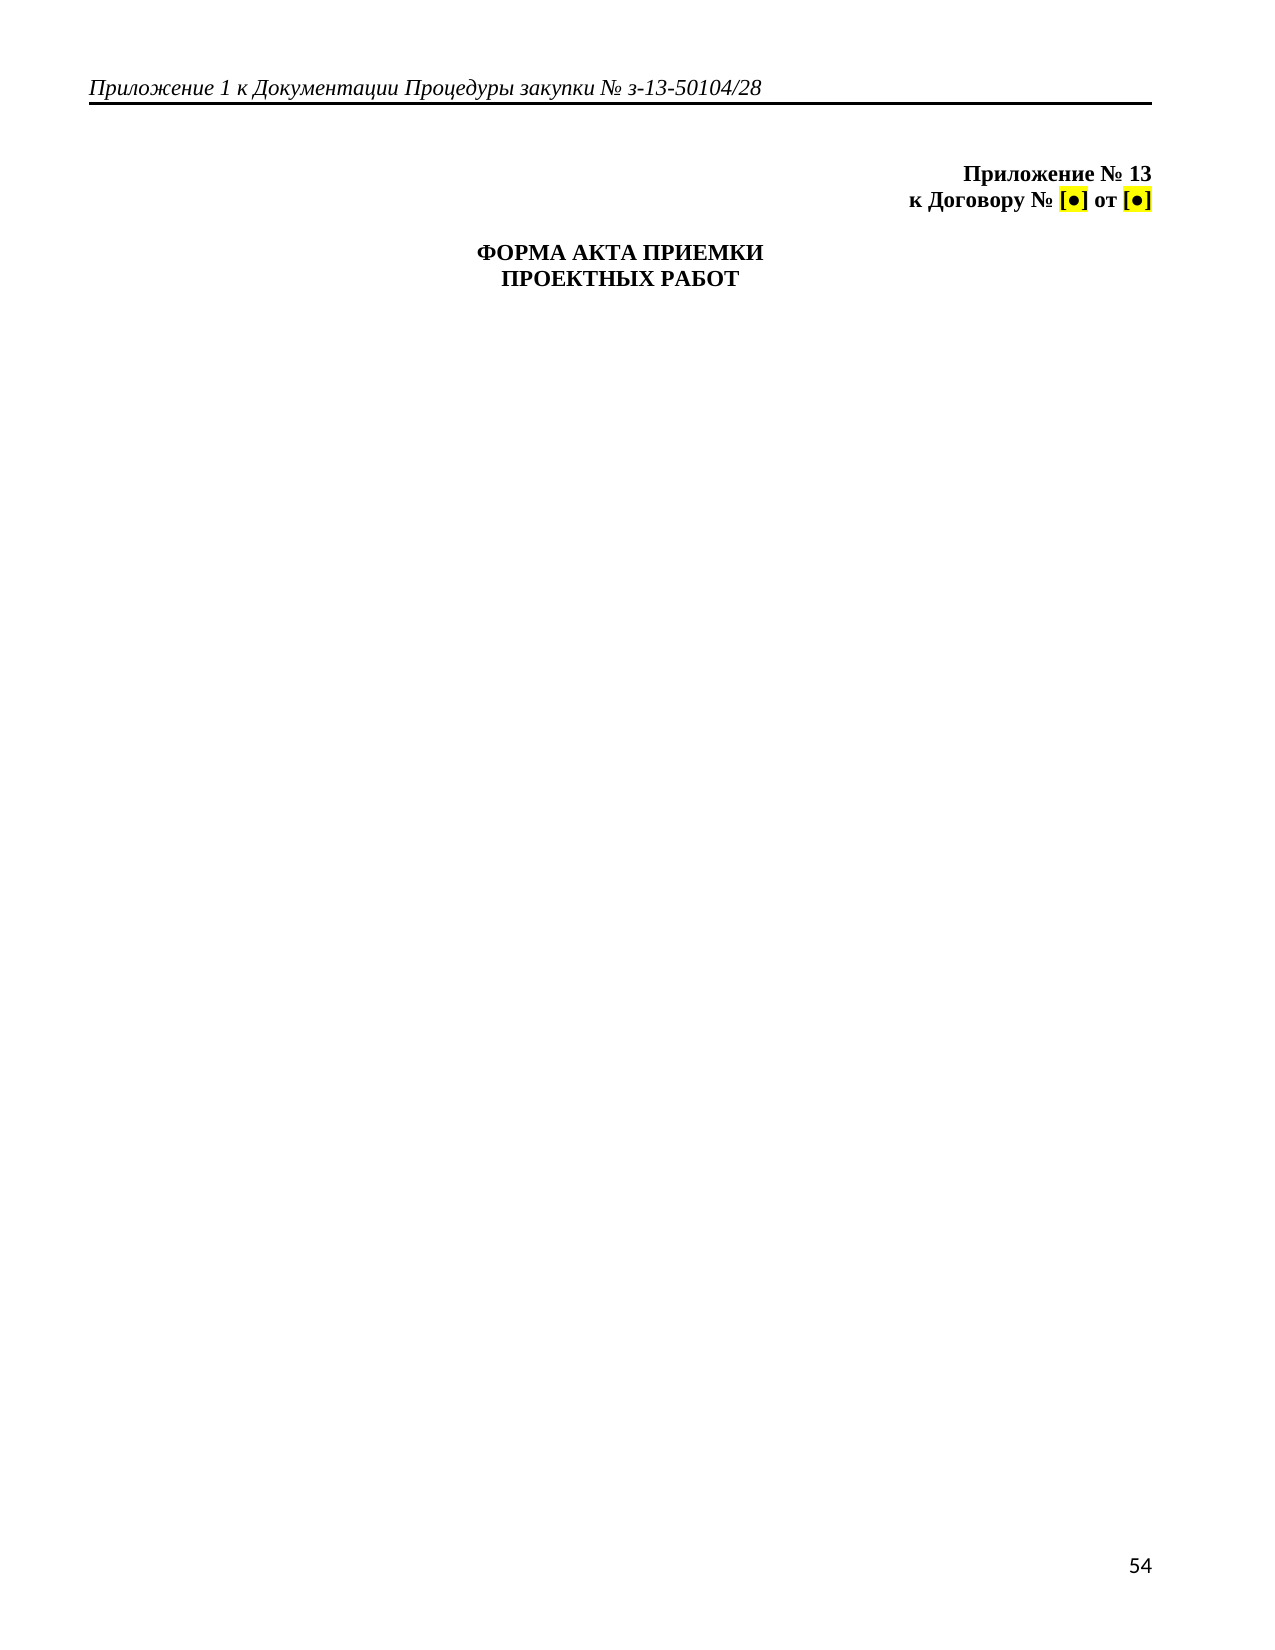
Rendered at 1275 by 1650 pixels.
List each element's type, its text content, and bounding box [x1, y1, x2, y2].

text ПРОЕКТНЫХ РАБОТ [89, 265, 1152, 292]
text ФОРМА АКТА ПРИЕМКИ [89, 239, 1152, 265]
subtitle к Договору № [●] от [●] [89, 186, 1059, 212]
subtitle Приложение № 13 [89, 160, 1152, 186]
